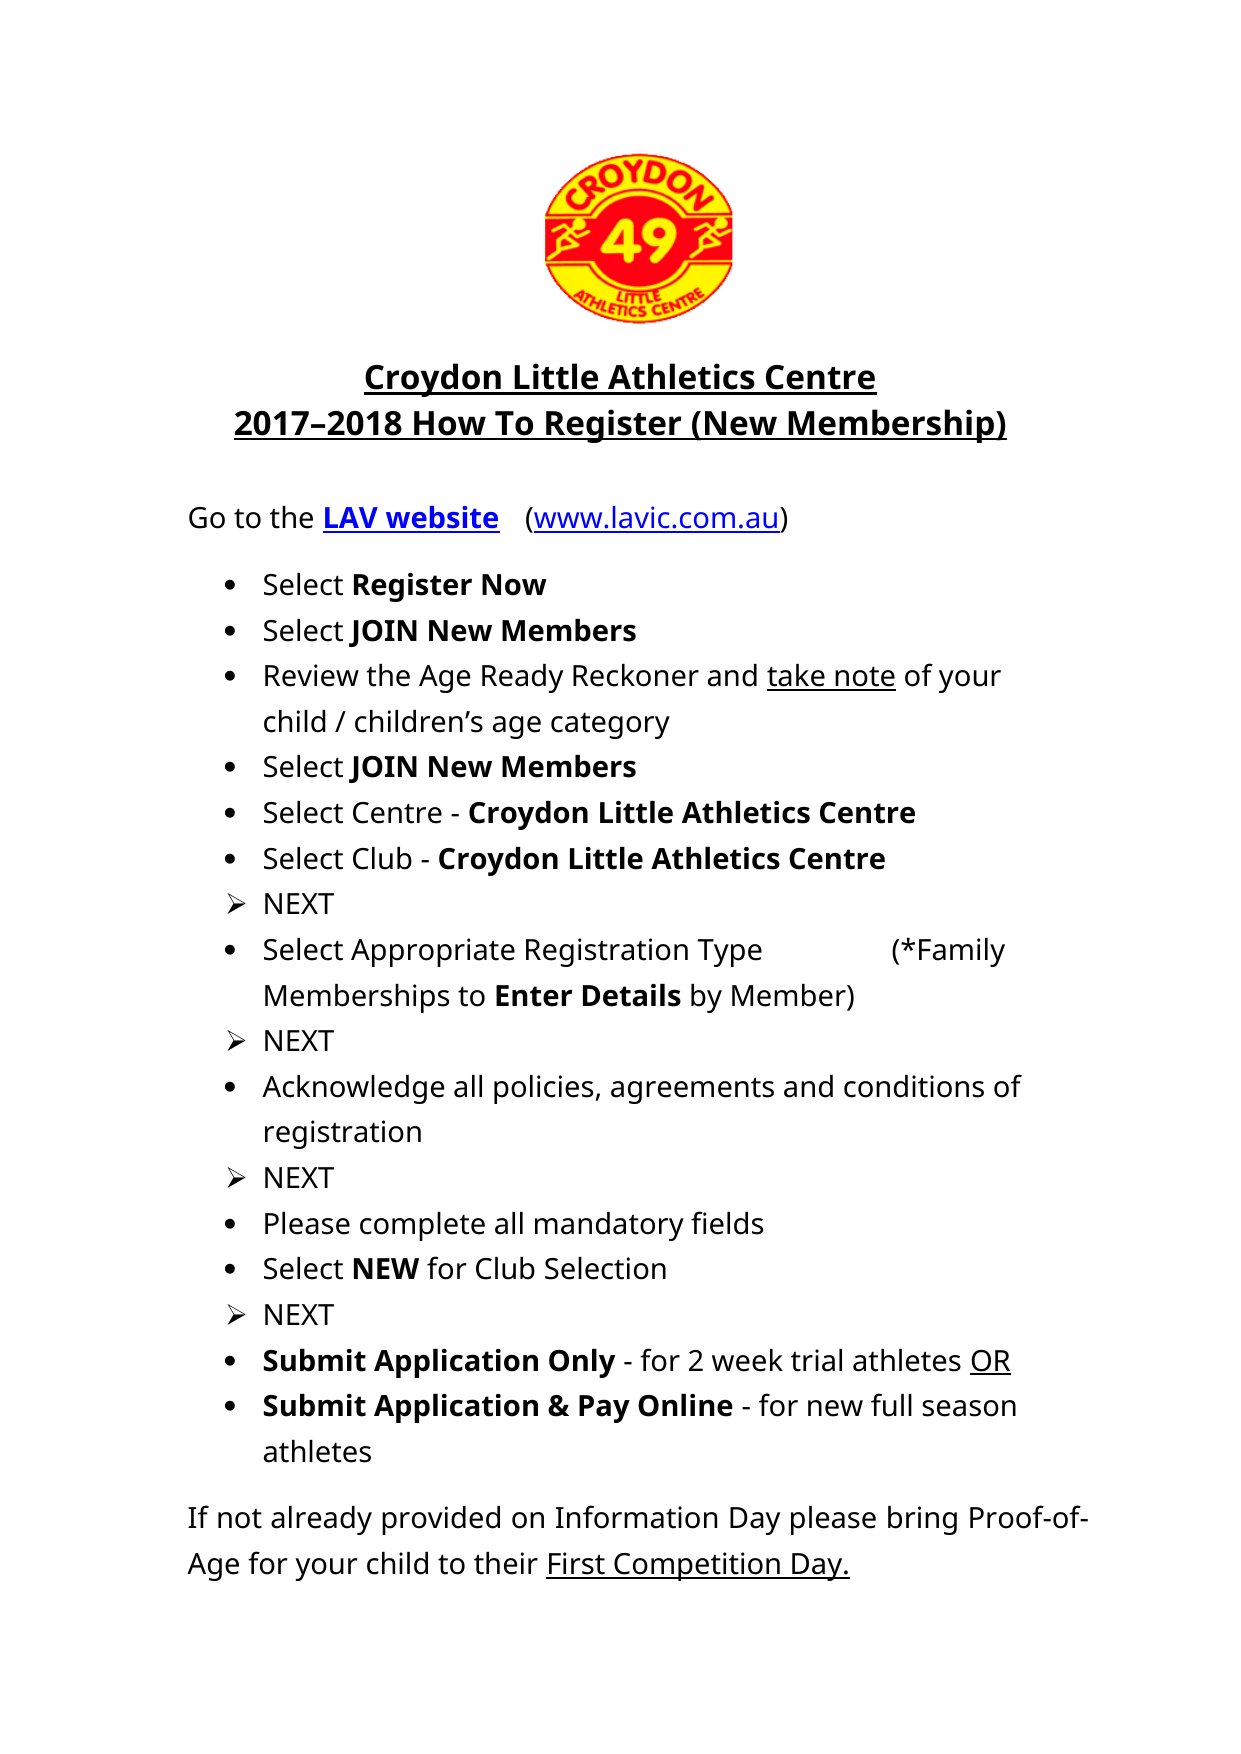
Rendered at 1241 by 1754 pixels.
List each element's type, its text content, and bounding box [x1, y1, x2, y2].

list Select Register Now [225, 564, 1090, 604]
list Acknowledge all policies, agreements and conditions of registration [225, 1066, 1090, 1151]
list Select JOIN New Members [225, 747, 1090, 786]
list Select JOIN New Members [225, 610, 1090, 649]
list NEXT [225, 1294, 1090, 1334]
list Select Club - Croydon Little Athletics Centre [225, 838, 1090, 878]
text 2017–2018 How To Register (New Membership) [150, 399, 1090, 445]
list Review the Age Ready Reckoner and take note of your child / children’s age category [225, 656, 1090, 741]
list Select Centre - Croydon Little Athletics Centre [225, 792, 1090, 832]
list Select Appropriate Registration Type (*Family Memberships to Enter Details by Member) [225, 929, 1090, 1014]
list Select NEW for Club Selection [225, 1249, 1090, 1288]
list Please complete all mandatory fields [225, 1203, 1090, 1243]
list NEXT [225, 1021, 1090, 1060]
list NEXT [225, 1157, 1090, 1197]
list NEXT [225, 884, 1090, 923]
text If not already provided on Information Day please bring Proof-of-Age for your child to their First Competition Day. [187, 1498, 1090, 1583]
list Submit Application Only - for 2 week trial athletes OR [225, 1340, 1090, 1379]
list Submit Application & Pay Online - for new full season athletes [225, 1386, 1090, 1471]
text Go to the LAV website (www.lavic.com.au) [187, 498, 1090, 537]
text Croydon Little Athletics Centre [150, 354, 1090, 399]
picture [545, 150, 733, 332]
